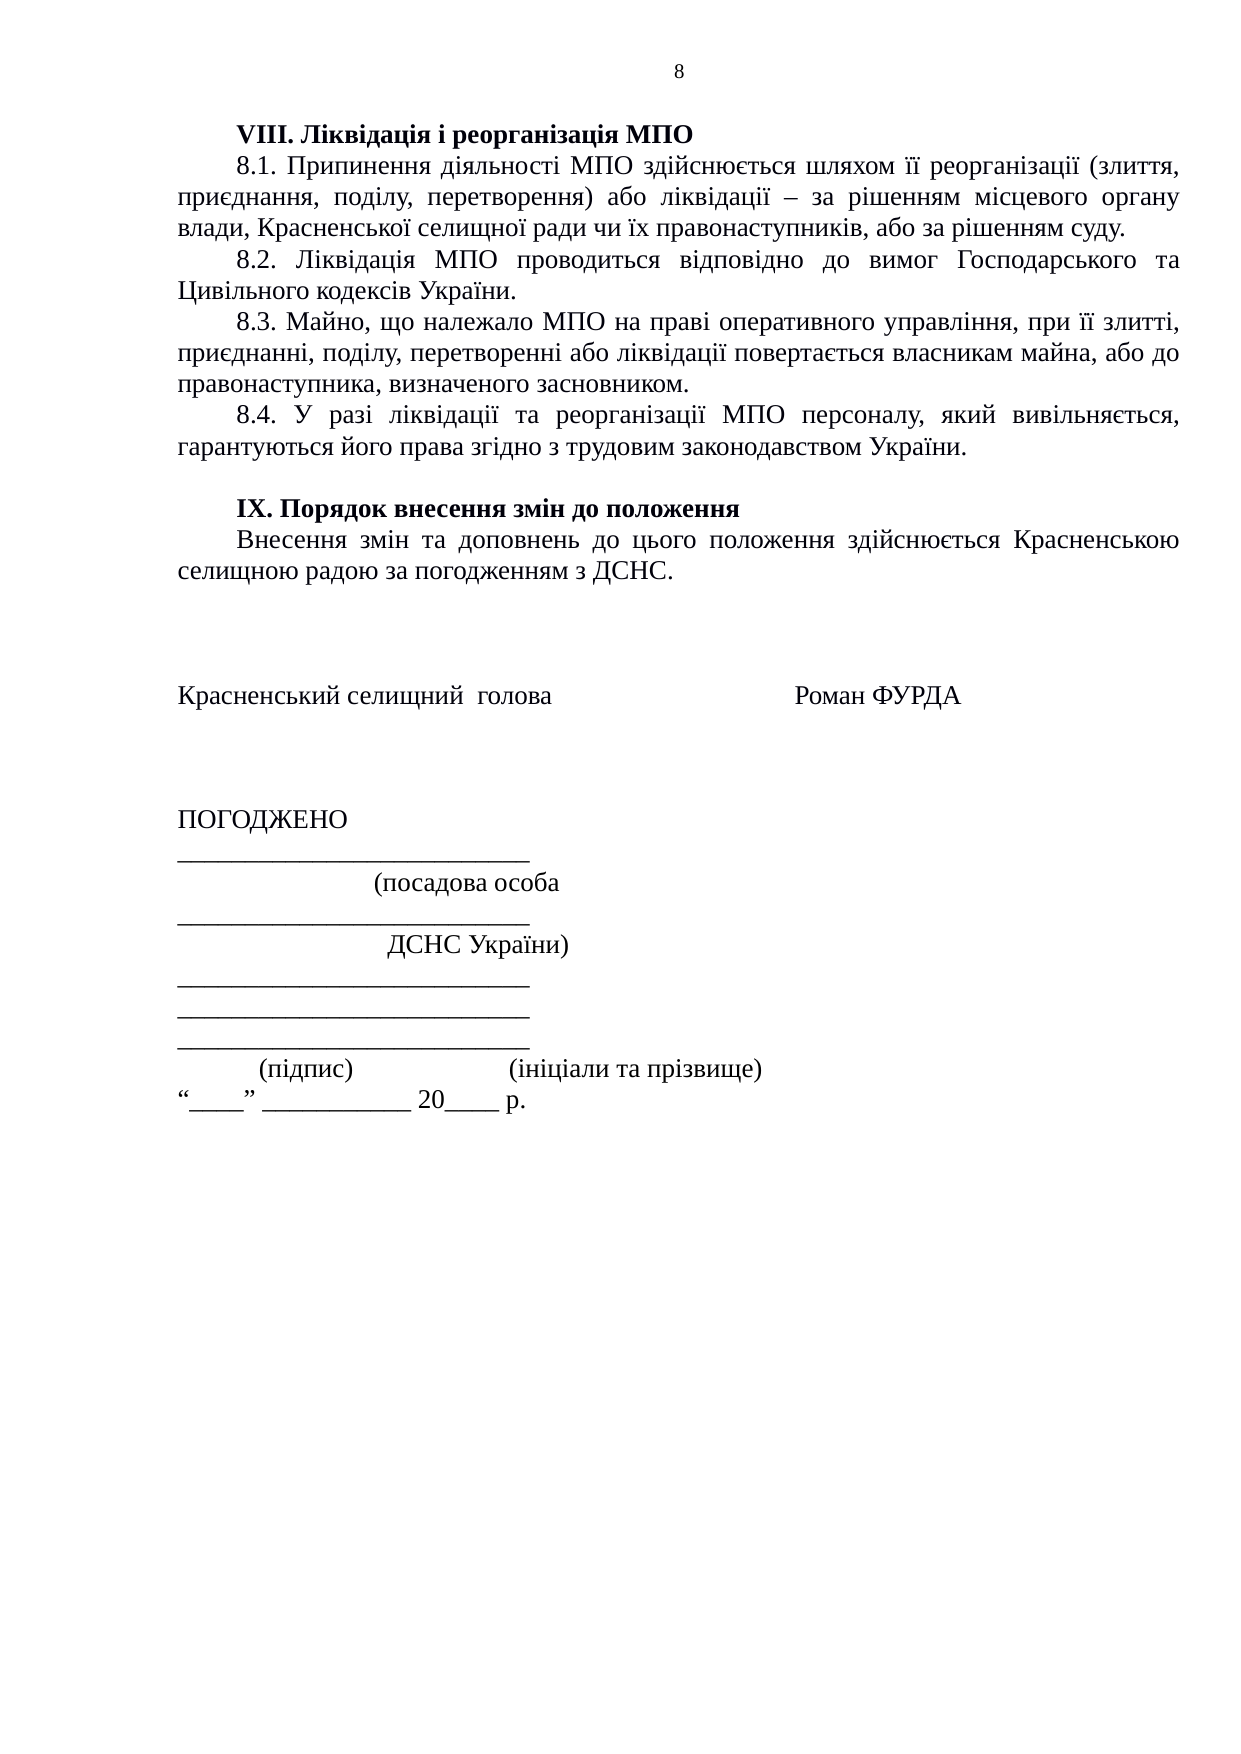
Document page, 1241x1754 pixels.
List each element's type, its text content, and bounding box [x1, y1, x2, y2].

text 8.2. Ліквідація МПО проводиться відповідно до вимог Господарського та Цивільного кодексів України. [177, 243, 1181, 305]
text 8.1. Припинення діяльності МПО здійснюється шляхом її реорганізації (злиття, приєднання, поділу, перетворення) або ліквідації – за рішенням місцевого органу влади, Красненської селищної ради чи їх правонаступників, або за рішенням суду. [177, 149, 1181, 243]
text “____” ___________ 20____ р. [177, 1084, 1181, 1115]
text __________________________ [177, 990, 1181, 1021]
text Красненський селищний голова Роман ФУРДА [177, 679, 1181, 741]
text (посадова особа [177, 866, 1181, 897]
text 8.3. Майно, що належало МПО на праві оперативного управління, при її злитті, приєднанні, поділу, перетворенні або ліквідації повертається власникам майна, або до правонаступника, визначеного засновником. [177, 305, 1181, 398]
text ДСНС України) [177, 928, 1181, 959]
text __________________________ [177, 834, 1181, 866]
text __________________________ [177, 897, 1181, 928]
text __________________________ [177, 959, 1181, 990]
text VIII. Ліквідація і реорганізація МПО [177, 118, 1181, 149]
text Внесення змін та доповнень до цього положення здійснюється Красненською селищною радою за погодженням з ДСНС. [177, 523, 1181, 585]
text (підпис) (ініціали та прізвище) [177, 1052, 1181, 1084]
text IX. Порядок внесення змін до положення [177, 492, 1181, 523]
text ПОГОДЖЕНО [177, 803, 1181, 834]
text 8.4. У разі ліквідації та реорганізації МПО персоналу, який вивільняється, гарантуються його права згідно з трудовим законодавством України. [177, 398, 1181, 461]
text __________________________ [177, 1021, 1181, 1052]
